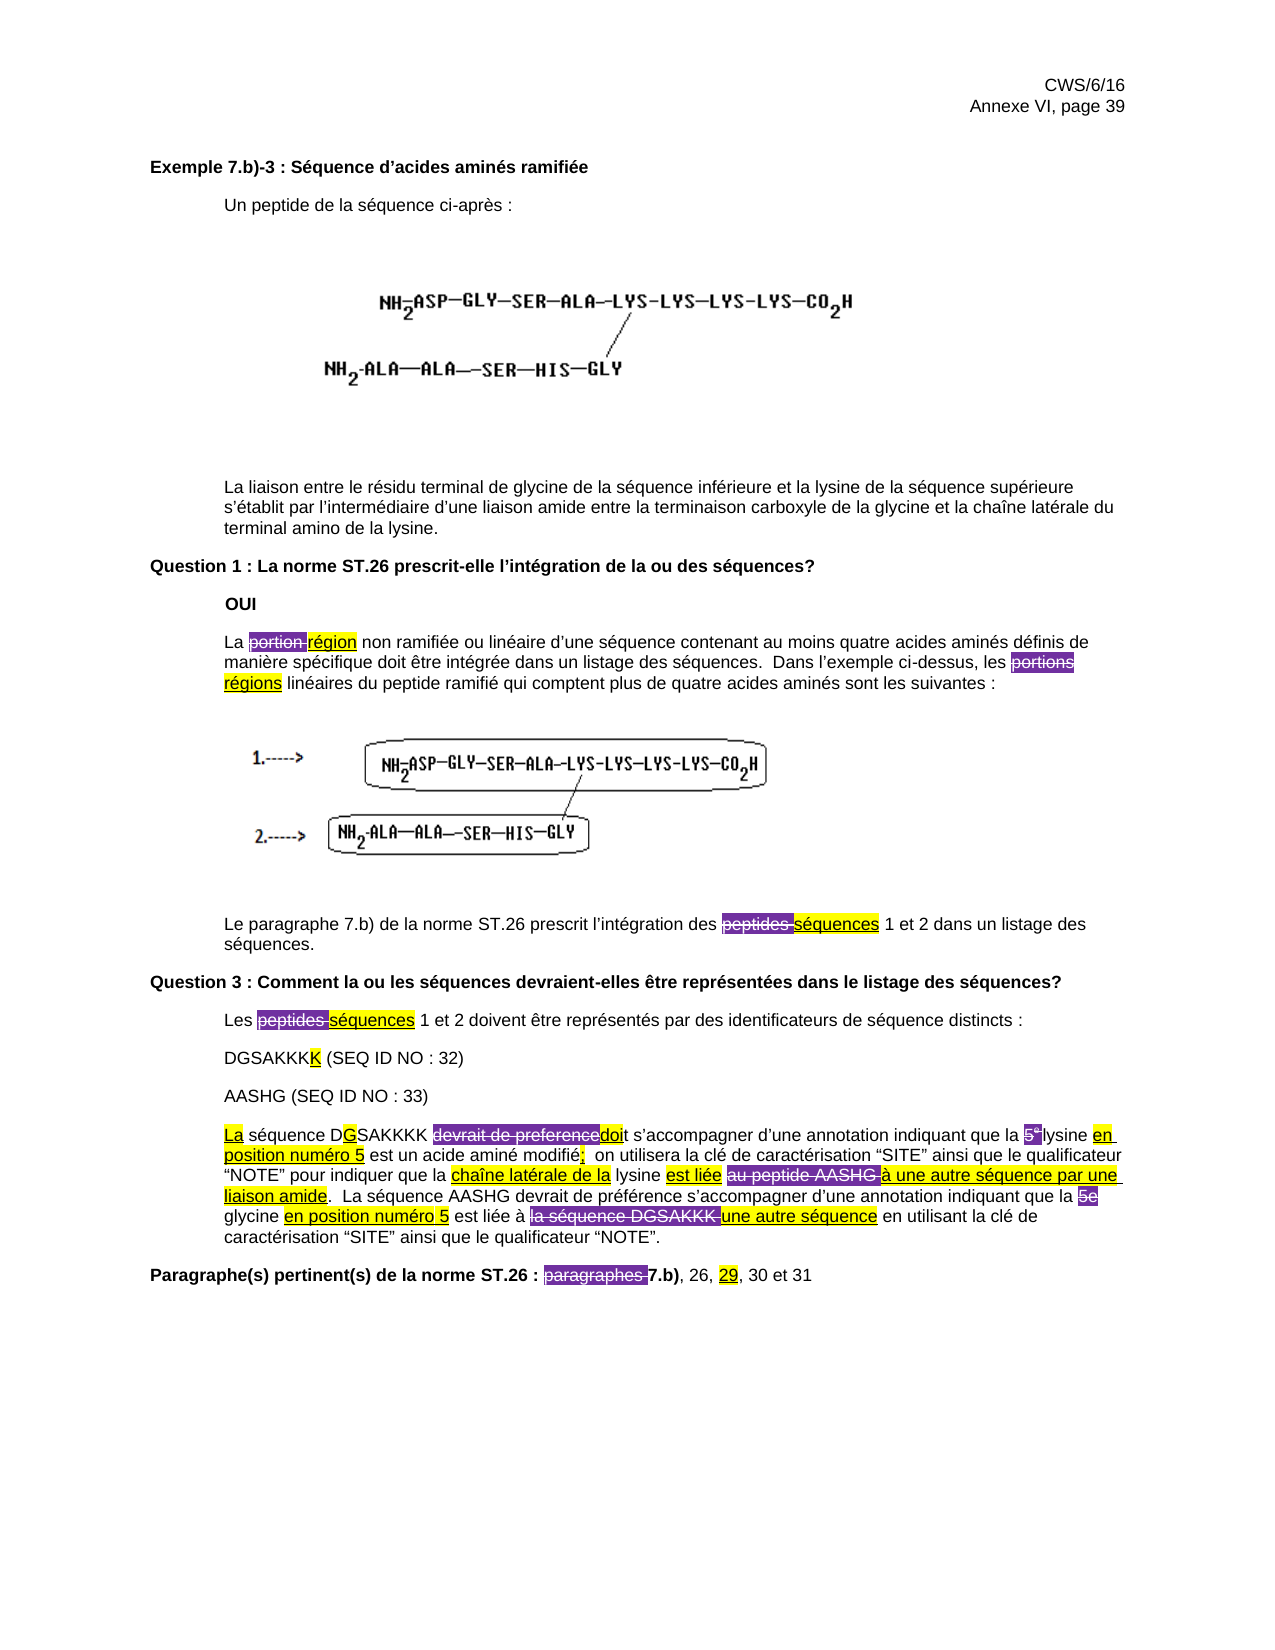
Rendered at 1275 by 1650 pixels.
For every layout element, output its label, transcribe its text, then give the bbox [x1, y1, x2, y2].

text La séquence DGSAKKKK devrait de preferencedoit s’accompagner d’une annotation indiquant que la 5e lysine en position numéro 5 est un acide aminé modifié; on utilisera la clé de caractérisation “SITE” ainsi que le qualificateur “NOTE” pour indiquer que la chaîne latérale de la lysine est liée au peptide AASHG à une autre séquence par une liaison amide. La séquence AASHG devrait de préférence s’accompagner d’une annotation indiquant que la 5e glycine en position numéro 5 est liée à la séquence DGSAKKK une autre séquence en utilisant la clé de caractérisation “SITE” ainsi que le qualificateur “NOTE”. [224, 1124, 1125, 1247]
picture [223, 710, 782, 878]
text Exemple 7.b)-3 : Séquence d’acides aminés ramifiée [150, 157, 1125, 177]
text DGSAKKKK (SEQ ID NO : 32) [321, 1048, 1125, 1068]
text Les peptides séquences 1 et 2 doivent être représentés par des identificateurs de séquence distincts : [415, 1010, 1125, 1030]
picture [300, 232, 974, 459]
text La portion région non ramifiée ou linéaire d’une séquence contenant au moins quatre acides aminés définis de manière spécifique doit être intégrée dans un listage des séquences. Dans l’exemple ci-dessus, les portions régions linéaires du peptide ramifié qui comptent plus de quatre acides aminés sont les suivantes : [224, 632, 1125, 693]
text DGSAKKKK (SEQ ID NO : 32) [224, 1048, 310, 1068]
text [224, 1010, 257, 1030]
text La liaison entre le résidu terminal de glycine de la séquence inférieure et la lysine de la séquence supérieure s’établit par l’intermédiaire d’une liaison amide entre la terminaison carboxyle de la glycine et la chaîne latérale du terminal amino de la lysine. [224, 477, 1125, 538]
text Le paragraphe 7.b) de la norme ST.26 prescrit l’intégration des peptides séquences 1 et 2 dans un listage des séquences. [314, 913, 1125, 954]
text Question 3 : Comment la ou les séquences devraient-elles être représentées dans le listage des séquences? [150, 972, 1125, 992]
text Un peptide de la séquence ci-après : [224, 195, 1125, 215]
text AASHG (SEQ ID NO : 33) [224, 1086, 1125, 1107]
text Paragraphe(s) pertinent(s) de la norme ST.26 : paragraphes 7.b), 26, 29, 30 et 31 [150, 1264, 1125, 1285]
text OUI [225, 594, 1125, 614]
text Question 1 : La norme ST.26 prescrit-elle l’intégration de la ou des séquences? [150, 556, 1125, 576]
